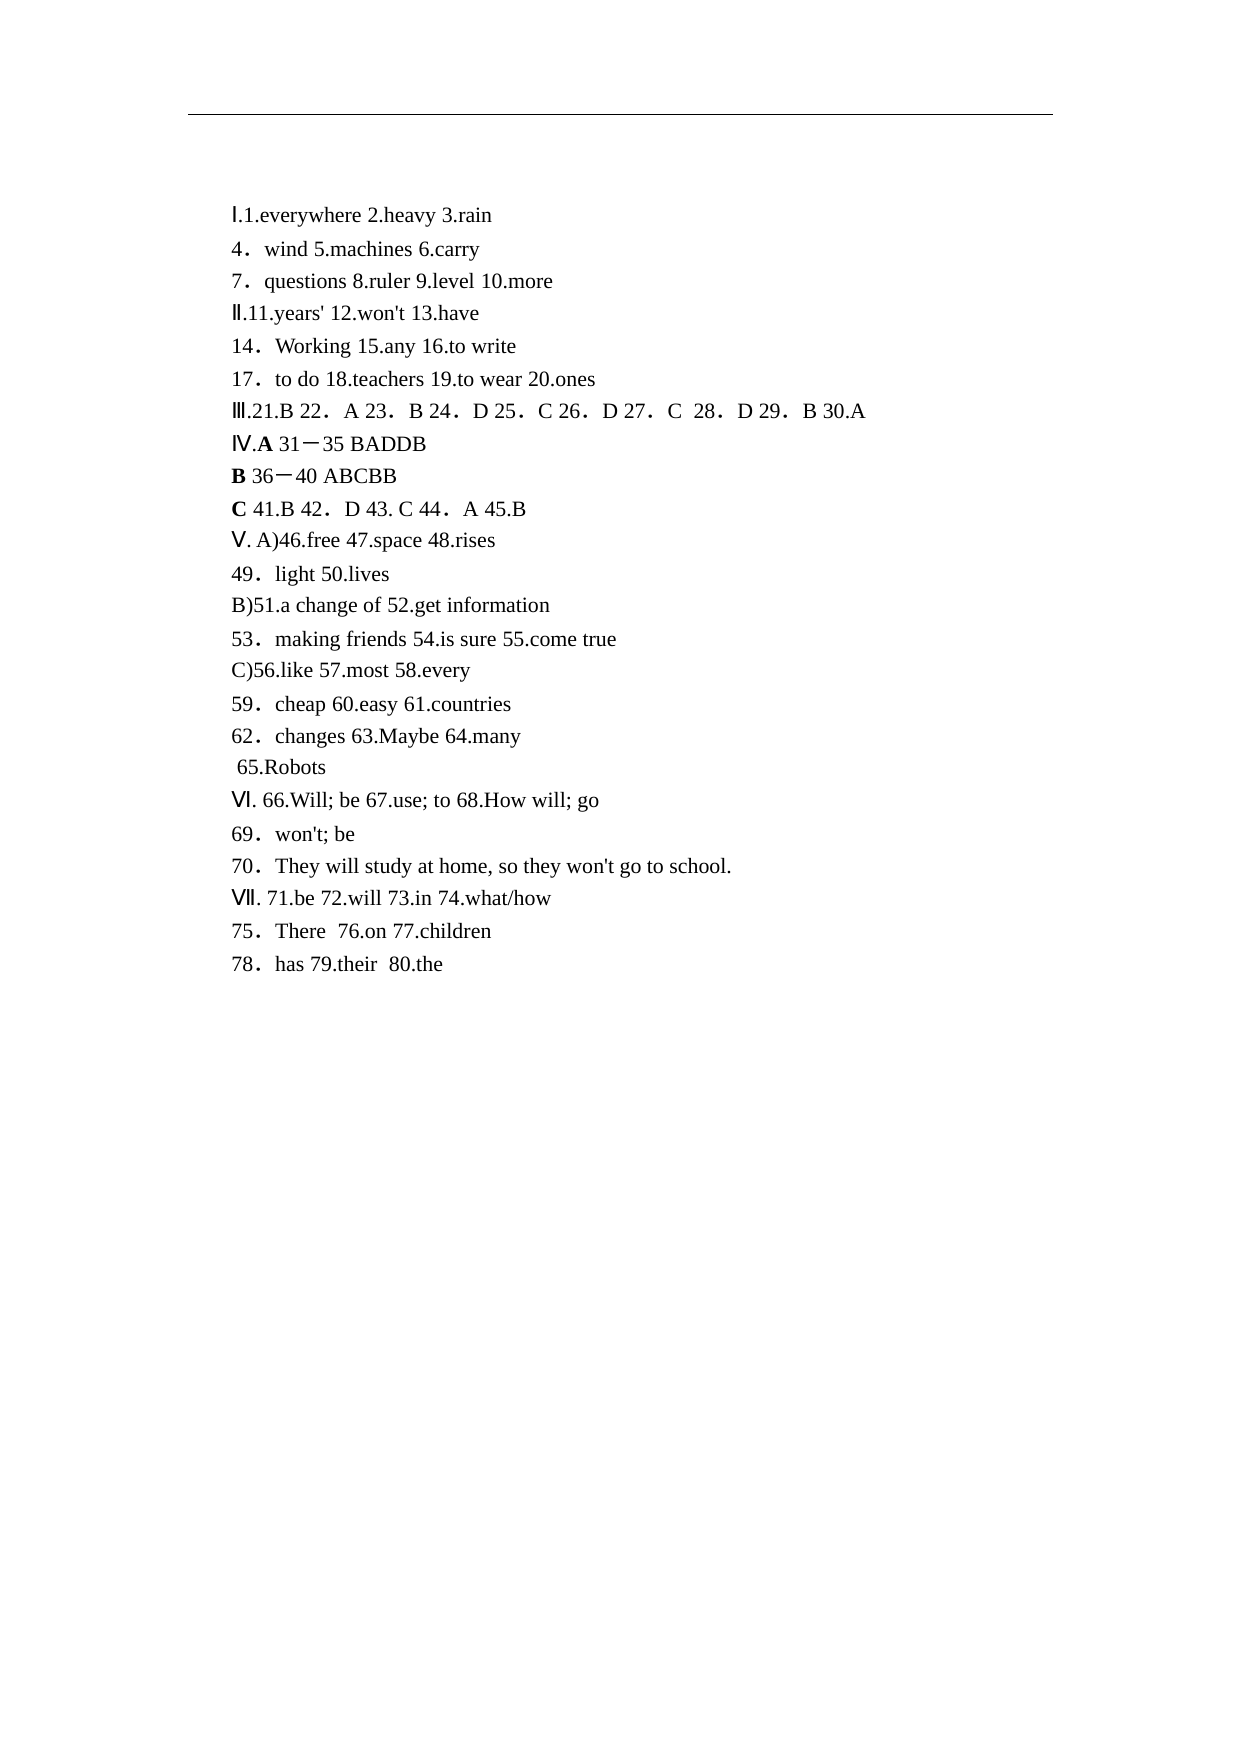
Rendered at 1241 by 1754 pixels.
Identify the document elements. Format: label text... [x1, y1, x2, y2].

text 4．wind 5.machines 6.carry [187, 230, 1053, 263]
text B)51.a change of 52.get information [187, 588, 1053, 620]
text 69．won't; be [187, 815, 1053, 848]
text 65.Robots [187, 750, 1053, 783]
text Ⅳ.A 31－35 BADDB [187, 425, 1053, 458]
text 14．Working 15.any 16.to write [187, 328, 1053, 360]
text 17．to do 18.teachers 19.to wear 20.ones [187, 360, 1053, 393]
text 53．making friends 54.is sure 55.come true [187, 620, 1053, 653]
text 70．They will study at home, so they won't go to school. [187, 848, 1053, 880]
text 75．There 76.on 77.children [187, 913, 1053, 945]
text B 36－40 ABCBB [187, 458, 1053, 490]
text C)56.like 57.most 58.every [187, 653, 1053, 685]
text 78．has 79.their 80.the [187, 945, 1053, 978]
text Ⅵ. 66.Will; be 67.use; to 68.How will; go [187, 783, 1053, 815]
text 62．changes 63.Maybe 64.many [187, 718, 1053, 750]
text Ⅲ.21.B 22．A 23．B 24．D 25．C 26．D 27．C 28．D 29．B 30.A [187, 393, 1053, 425]
text Ⅱ.11.years' 12.won't 13.have [187, 295, 1053, 328]
text Ⅴ. A)46.free 47.space 48.rises [187, 523, 1053, 555]
text Ⅰ.1.everywhere 2.heavy 3.rain [187, 198, 1053, 230]
text 7．questions 8.ruler 9.level 10.more [187, 263, 1053, 295]
text 59．cheap 60.easy 61.countries [187, 685, 1053, 718]
text C 41.B 42．D 43. C 44．A 45.B [187, 490, 1053, 523]
text 49．light 50.lives [187, 555, 1053, 588]
text Ⅶ. 71.be 72.will 73.in 74.what/how [187, 880, 1053, 913]
